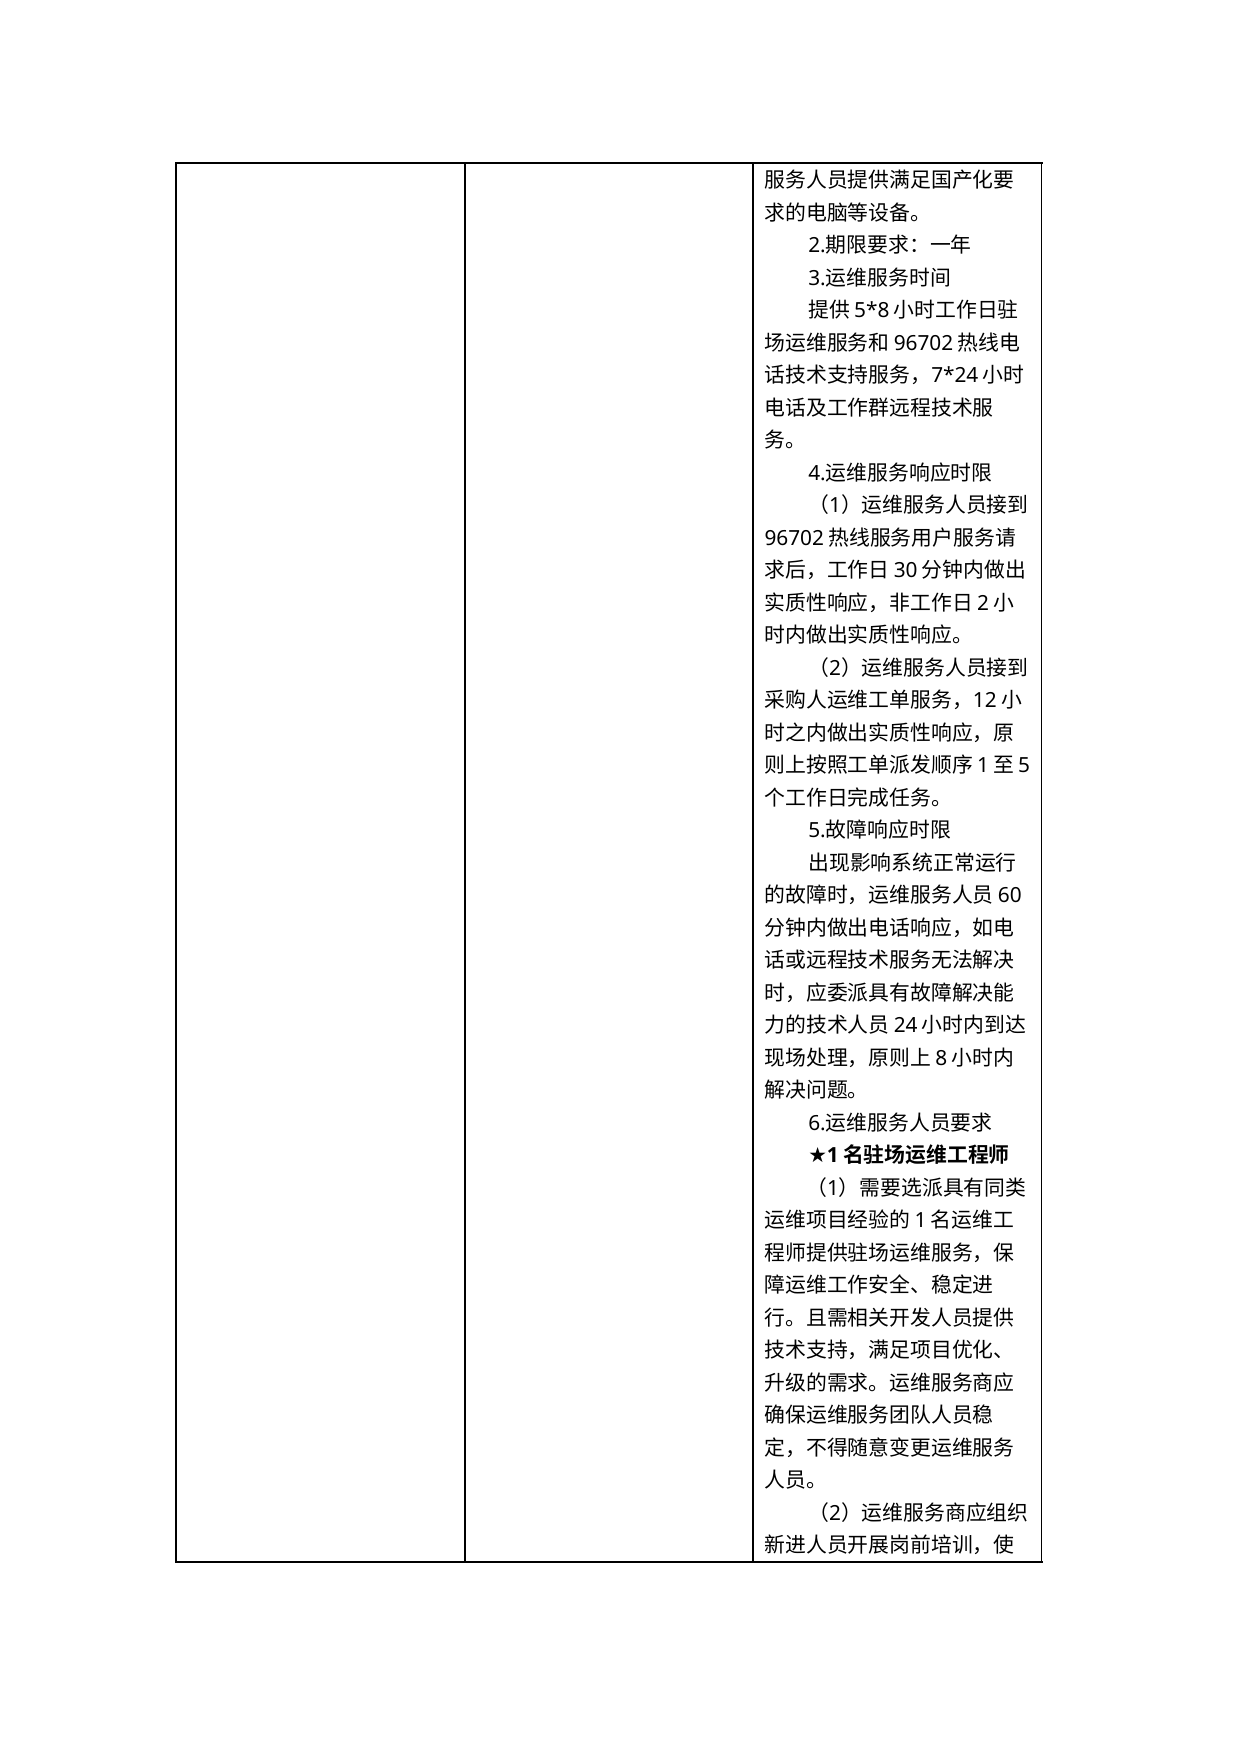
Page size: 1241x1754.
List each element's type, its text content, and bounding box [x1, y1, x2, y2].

table_cell [466, 164, 752, 1561]
table_cell 1 [177, 164, 464, 1561]
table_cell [754, 164, 1041, 1561]
